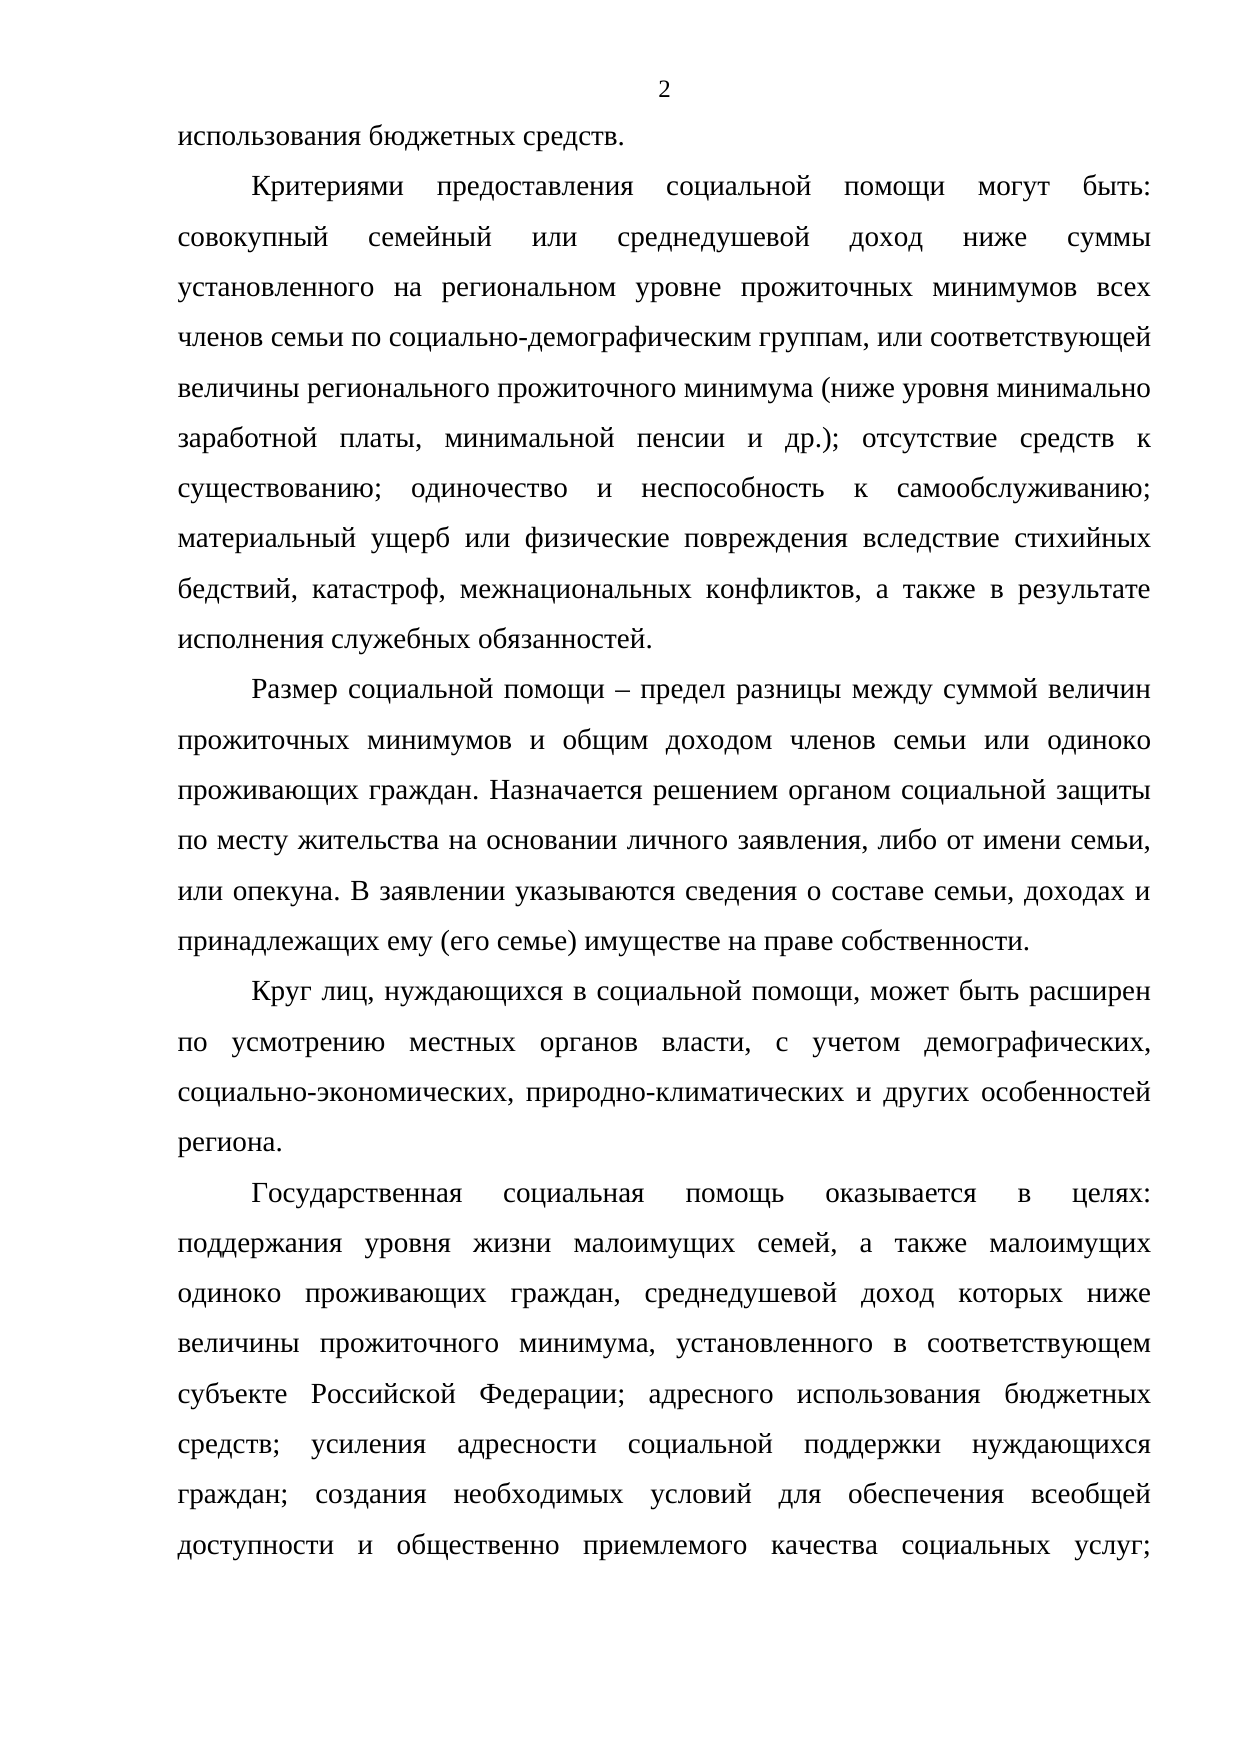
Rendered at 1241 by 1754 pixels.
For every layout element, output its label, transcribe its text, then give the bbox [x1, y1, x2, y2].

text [177, 1175, 1152, 1560]
text Размер социальной помощи – предел разницы между суммой величин прожиточных минимумов и общим доходом членов семьи или одиноко проживающих граждан. Назначается решением органом социальной защиты по месту жительства на основании личного заявления, либо от имени семьи, или опекуна. В заявлении указываются сведения о составе семьи, доходах и принадлежащих ему (его семье) имуществе на праве собственности. [177, 672, 1152, 957]
text Критериями предоставления социальной помощи могут быть: совокупный семейный или среднедушевой доход ниже суммы установленного на региональном уровне прожиточных минимумов всех членов семьи по социально-демографическим группам, или соответствующей величины регионального прожиточного минимума (ниже уровня минимально заработной платы, минимальной пенсии и др.); отсутствие средств к существованию; одиночество и неспособность к самообслуживанию; материальный ущерб или физические повреждения вследствие стихийных бедствий, катастроф, межнациональных конфликтов, а также в результате исполнения служебных обязанностей. [177, 168, 1152, 655]
text Круг лиц, нуждающихся в социальной помощи, может быть расширен по усмотрению местных органов власти, с учетом демографических, социально-экономических, природно-климатических и других особенностей региона. [177, 973, 1152, 1158]
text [177, 118, 1152, 152]
